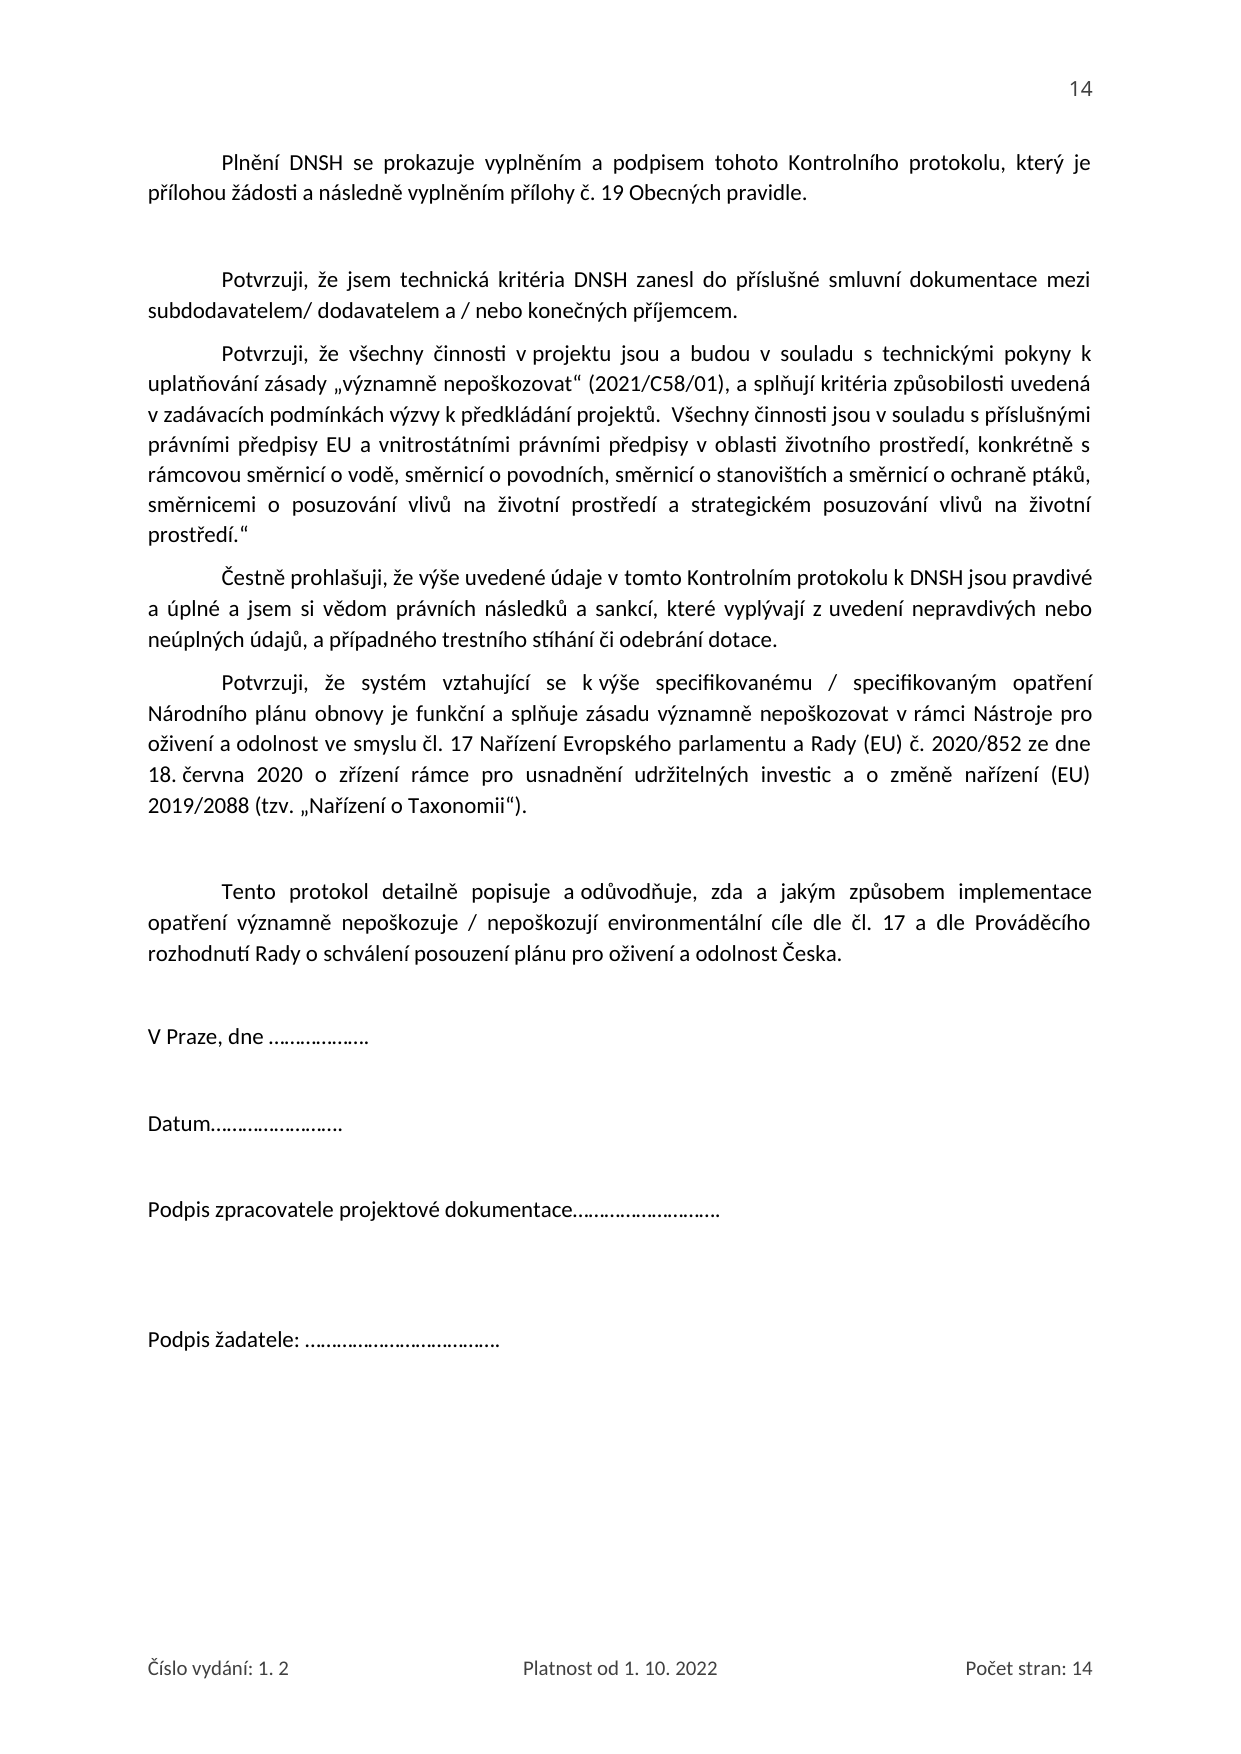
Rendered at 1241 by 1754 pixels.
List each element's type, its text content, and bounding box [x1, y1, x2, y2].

text Tento protokol detailně popisuje a odůvodňuje, zda a jakým způsobem implementace opatření významně nepoškozuje / nepoškozují environmentální cíle dle čl. 17 a dle Prováděcího rozhodnutí Rady o schválení posouzení plánu pro oživení a odolnost Česka. [148, 877, 1092, 967]
text Podpis zpracovatele projektové dokumentace………………………. [148, 1195, 1092, 1223]
text Potvrzuji, že jsem technická kritéria DNSH zanesl do příslušné smluvní dokumentace mezi subdodavatelem/ dodavatelem a / nebo konečných příjemcem. [148, 265, 1092, 324]
text Podpis žadatele: ………………………………. [148, 1325, 1092, 1353]
text Čestně prohlašuji, že výše uvedené údaje v tomto Kontrolním protokolu k DNSH jsou pravdivé a úplné a jsem si vědom právních následků a sankcí, které vyplývají z uvedení nepravdivých nebo neúplných údajů, a případného trestního stíhání či odebrání dotace. [148, 563, 1092, 653]
text V Praze, dne ………………. [148, 1022, 1092, 1051]
text Potvrzuji, že všechny činnosti v projektu jsou a budou v souladu s technickými pokyny k uplatňování zásady „významně nepoškozovat“ (2021/C58/01), a splňují kritéria způsobilosti uvedená v zadávacích podmínkách výzvy k předkládání projektů. Všechny činnosti jsou v souladu s příslušnými právními předpisy EU a vnitrostátními právními předpisy v oblasti životního prostředí, konkrétně s rámcovou směrnicí o vodě, směrnicí o povodních, směrnicí o stanovištích a směrnicí o ochraně ptáků, směrnicemi o posuzování vlivů na životní prostředí a strategickém posuzování vlivů na životní prostředí.“ [148, 339, 1092, 549]
text Datum……………………. [148, 1109, 1092, 1137]
text Potvrzuji, že systém vztahující se k výše specifikovanému / specifikovaným opatření Národního plánu obnovy je funkční a splňuje zásadu významně nepoškozovat v rámci Nástroje pro oživení a odolnost ve smyslu čl. 17 Nařízení Evropského parlamentu a Rady (EU) č. 2020/852 ze dne 18. června 2020 o zřízení rámce pro usnadnění udržitelných investic a o změně nařízení (EU) 2019/2088 (tzv. „Nařízení o Taxonomii“). [148, 668, 1092, 819]
text Plnění DNSH se prokazuje vyplněním a podpisem tohoto Kontrolního protokolu, který je přílohou žádosti a následně vyplněním přílohy č. 19 Obecných pravidle. [148, 148, 1092, 206]
